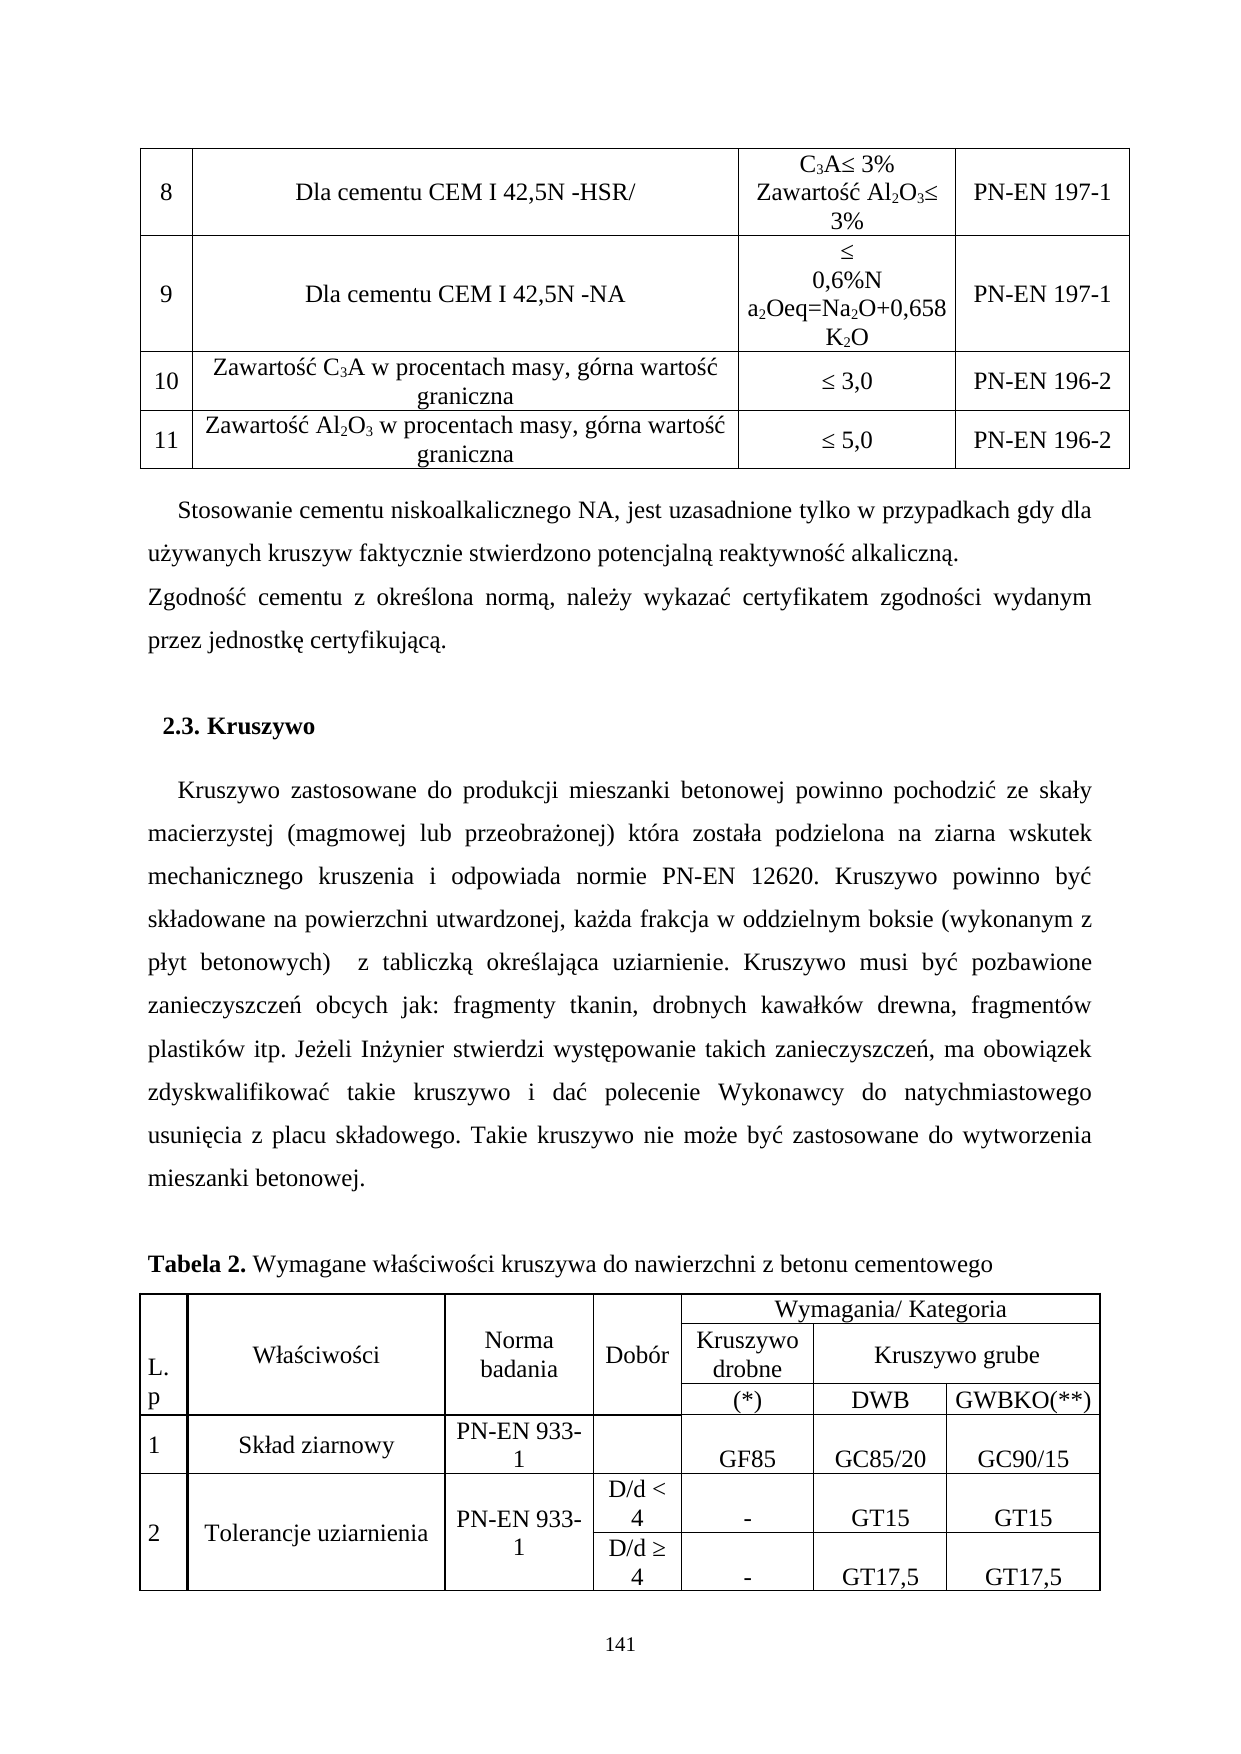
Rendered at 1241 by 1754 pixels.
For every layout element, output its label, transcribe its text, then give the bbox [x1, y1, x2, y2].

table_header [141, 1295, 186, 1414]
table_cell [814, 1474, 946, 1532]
list Kruszywo [162, 711, 1093, 740]
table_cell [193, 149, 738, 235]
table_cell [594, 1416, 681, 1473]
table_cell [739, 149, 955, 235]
text Stosowanie cementu niskoalkalicznego NA, jest uzasadnione tylko w przypadkach gdy dla używanych kruszyw faktycznie stwierdzono potencjalną reaktywność alkaliczną. [148, 495, 1093, 567]
text Zgodność cementu z określona normą, należy wykazać certyfikatem zgodności wydanym przez jednostkę certyfikującą. [148, 582, 1093, 653]
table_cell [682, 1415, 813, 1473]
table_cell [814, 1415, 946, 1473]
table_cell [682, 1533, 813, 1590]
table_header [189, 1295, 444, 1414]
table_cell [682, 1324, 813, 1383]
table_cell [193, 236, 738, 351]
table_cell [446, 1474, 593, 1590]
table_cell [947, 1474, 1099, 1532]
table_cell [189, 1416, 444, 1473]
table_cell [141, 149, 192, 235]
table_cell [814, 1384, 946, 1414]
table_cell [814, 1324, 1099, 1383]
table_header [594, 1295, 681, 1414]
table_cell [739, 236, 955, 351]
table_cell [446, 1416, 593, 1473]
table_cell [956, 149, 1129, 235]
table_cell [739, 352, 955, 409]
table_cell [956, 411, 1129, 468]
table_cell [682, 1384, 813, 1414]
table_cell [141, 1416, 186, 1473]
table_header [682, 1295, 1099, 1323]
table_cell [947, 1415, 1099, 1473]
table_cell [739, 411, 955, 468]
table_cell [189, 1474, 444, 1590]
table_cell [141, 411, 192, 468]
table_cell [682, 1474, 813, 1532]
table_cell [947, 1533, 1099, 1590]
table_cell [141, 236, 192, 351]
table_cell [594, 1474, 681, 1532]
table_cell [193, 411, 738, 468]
text Tabela 2. Wymagane właściwości kruszywa do nawierzchni z betonu cementowego [148, 1249, 1093, 1278]
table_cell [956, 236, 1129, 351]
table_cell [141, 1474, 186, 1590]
text Kruszywo zastosowane do produkcji mieszanki betonowej powinno pochodzić ze skały macierzystej (magmowej lub przeobrażonej) która została podzielona na ziarna wskutek mechanicznego kruszenia i odpowiada normie PN-EN 12620. Kruszywo powinno być składowane na powierzchni utwardzonej, każda frakcja w oddzielnym boksie (wykonanym z płyt betonowych) z tabliczką określająca uziarnienie. Kruszywo musi być pozbawione zanieczyszczeń obcych jak: fragmenty tkanin, drobnych kawałków drewna, fragmentów plastików itp. Jeżeli Inżynier stwierdzi występowanie takich zanieczyszczeń, ma obowiązek zdyskwalifikować takie kruszywo i dać polecenie Wykonawcy do natychmiastowego usunięcia z placu składowego. Takie kruszywo nie może być zastosowane do wytworzenia mieszanki betonowej. [148, 775, 1093, 1192]
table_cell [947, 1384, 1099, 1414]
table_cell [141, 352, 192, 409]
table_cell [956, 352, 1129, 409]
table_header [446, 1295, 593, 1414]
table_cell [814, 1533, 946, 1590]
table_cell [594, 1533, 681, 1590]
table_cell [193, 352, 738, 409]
